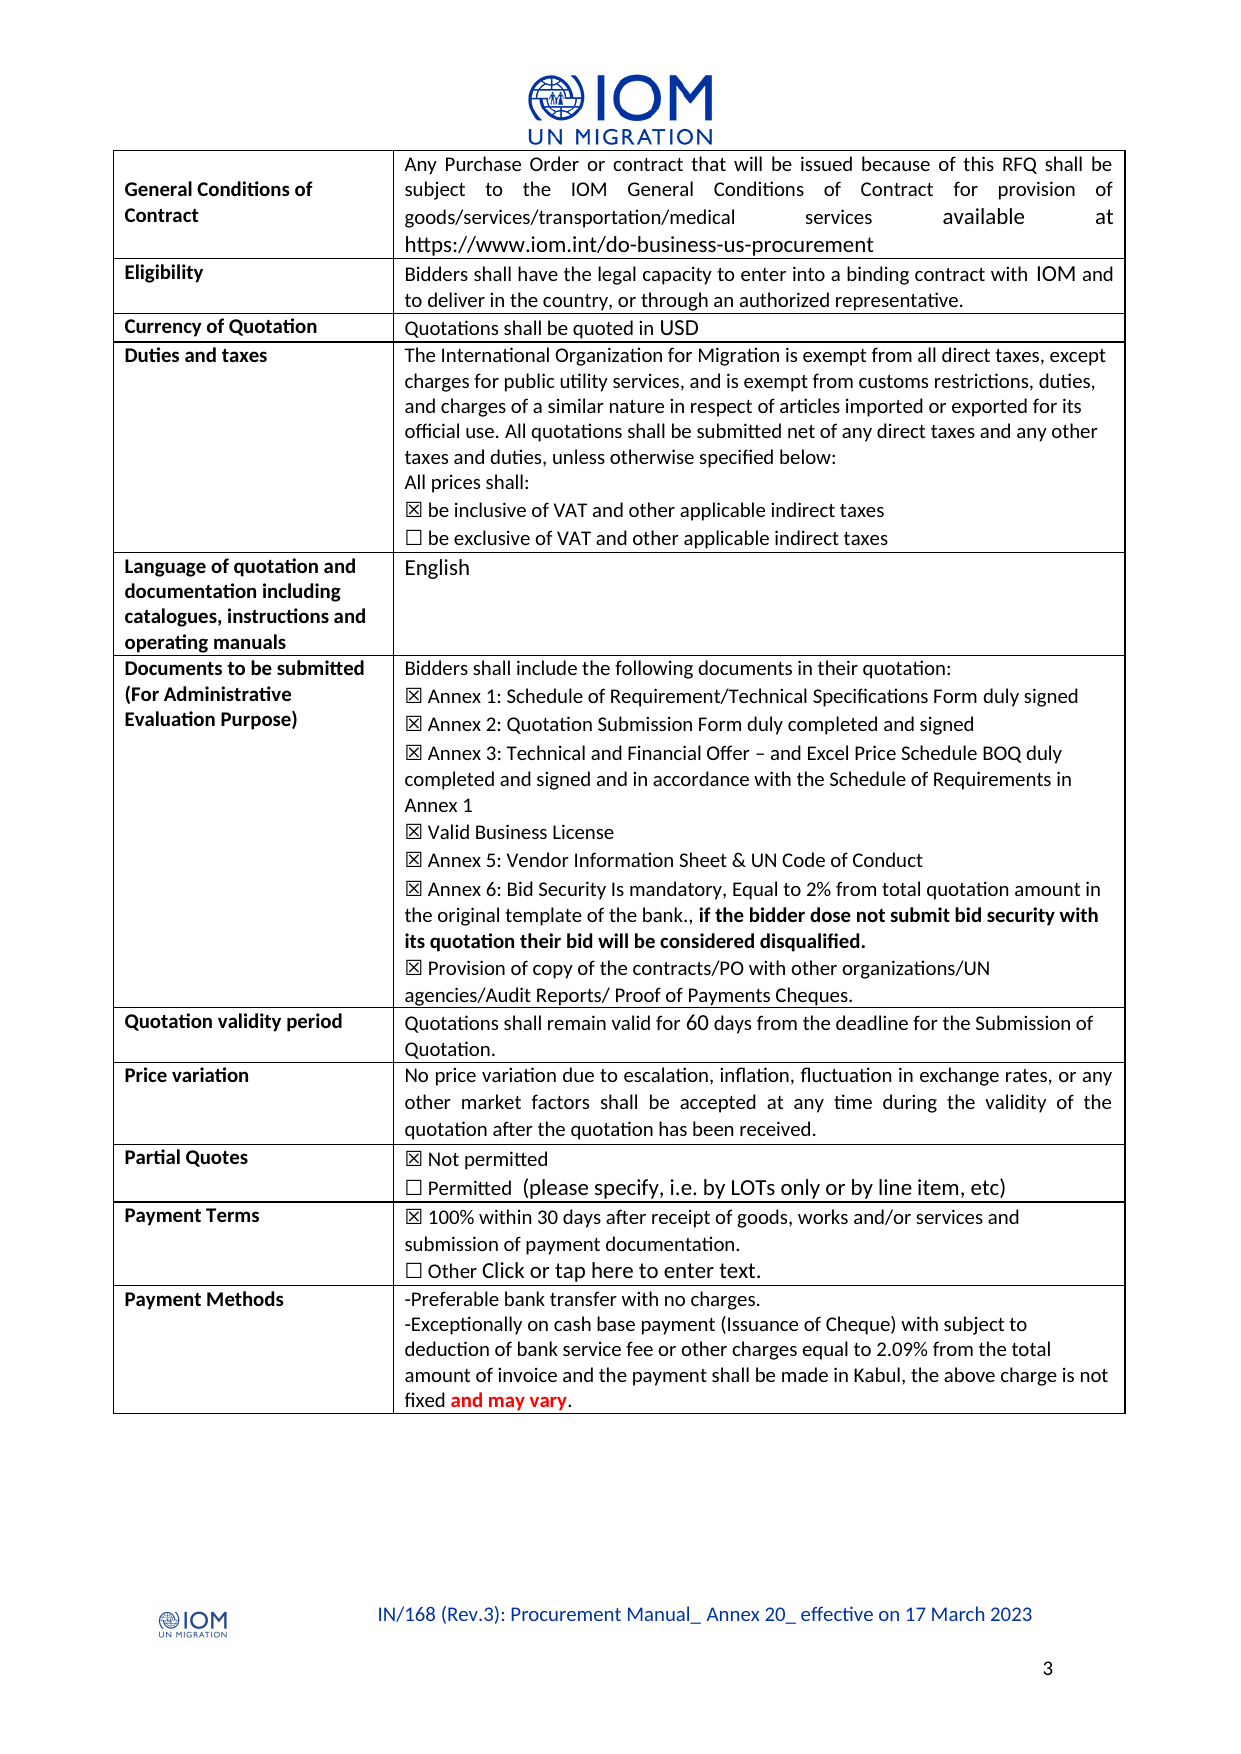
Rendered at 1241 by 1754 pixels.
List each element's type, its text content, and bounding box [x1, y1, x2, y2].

table_cell Quotation validity period [114, 1008, 393, 1062]
table_header General Conditions of Contract [114, 151, 393, 258]
table_cell Bidders shall include the following documents in their quotation: Annex 1: Schedule of Requirement/Technical Specifications Form duly signed Annex 2: Quotation Submission Form duly completed and signed Annex 3: Technical and Financial Offer – and Excel Price Schedule BOQ duly completed and signed and in accordance with the Schedule of Requirements in Annex 1 Valid Business License Annex 5: Vendor Information Sheet & UN Code of Conduct Annex 6: Bid Security Is mandatory, Equal to 2% from total quotation amount in the original template of the bank., if the bidder dose not submit bid security with its quotation their bid will be considered disqualified. Provision of copy of the contracts/PO with other organizations/UN agencies/Audit Reports/ Proof of Payments Cheques. [394, 656, 1124, 1007]
picture [524, 73, 716, 146]
table_cell Language of quotation and documentation including catalogues, instructions and operating manuals [114, 553, 393, 654]
table_header Any Purchase Order or contract that will be issued because of this RFQ shall be subject to the IOM General Conditions of Contract for provision of goods/services/transportation/medical services [394, 151, 1124, 258]
table_cell Payment Terms [114, 1203, 393, 1285]
picture [147, 1601, 238, 1646]
table_cell Currency of Quotation [114, 314, 393, 341]
table_cell 100% within 30 days after receipt of goods, works and/or services and submission of payment documentation. Other [394, 1203, 1124, 1285]
table_cell Not permitted Permitted [394, 1145, 1124, 1201]
table_cell Eligibility [114, 259, 393, 312]
table_cell No price variation due to escalation, inflation, fluctuation in exchange rates, or any other market factors shall be accepted at any time during the validity of the quotation after the quotation has been received. [394, 1063, 1124, 1143]
table_cell Partial Quotes [114, 1145, 393, 1201]
table_cell Duties and taxes [114, 343, 393, 552]
table_cell -Preferable bank transfer with no charges. -Exceptionally on cash base payment (Issuance of Cheque) with subject to deduction of bank service fee or other charges equal to 2.09% from the total amount of invoice and the payment shall be made in Kabul, the above charge is not fixed and may vary. [394, 1286, 1124, 1413]
table_cell Quotations shall be quoted in [394, 314, 1124, 341]
table_cell Bidders shall have the legal capacity to enter into a binding contract with and to deliver in the country, or through an authorized representative. [394, 259, 1124, 312]
table_cell Documents to be submitted (For Administrative Evaluation Purpose) [114, 656, 393, 1007]
table_cell Quotations shall remain valid for days from the deadline for the Submission of Quotation. [394, 1008, 1124, 1062]
table_cell Price variation [114, 1063, 393, 1143]
table_cell The International Organization for Migration is exempt from all direct taxes, except charges for public utility services, and is exempt from customs restrictions, duties, and charges of a similar nature in respect of articles imported or exported for its official use. All quotations shall be submitted net of any direct taxes and any other taxes and duties, unless otherwise specified below: All prices shall: be inclusive of VAT and other applicable indirect taxes be exclusive of VAT and other applicable indirect taxes [394, 343, 1124, 552]
table_cell Payment Methods [114, 1286, 393, 1413]
